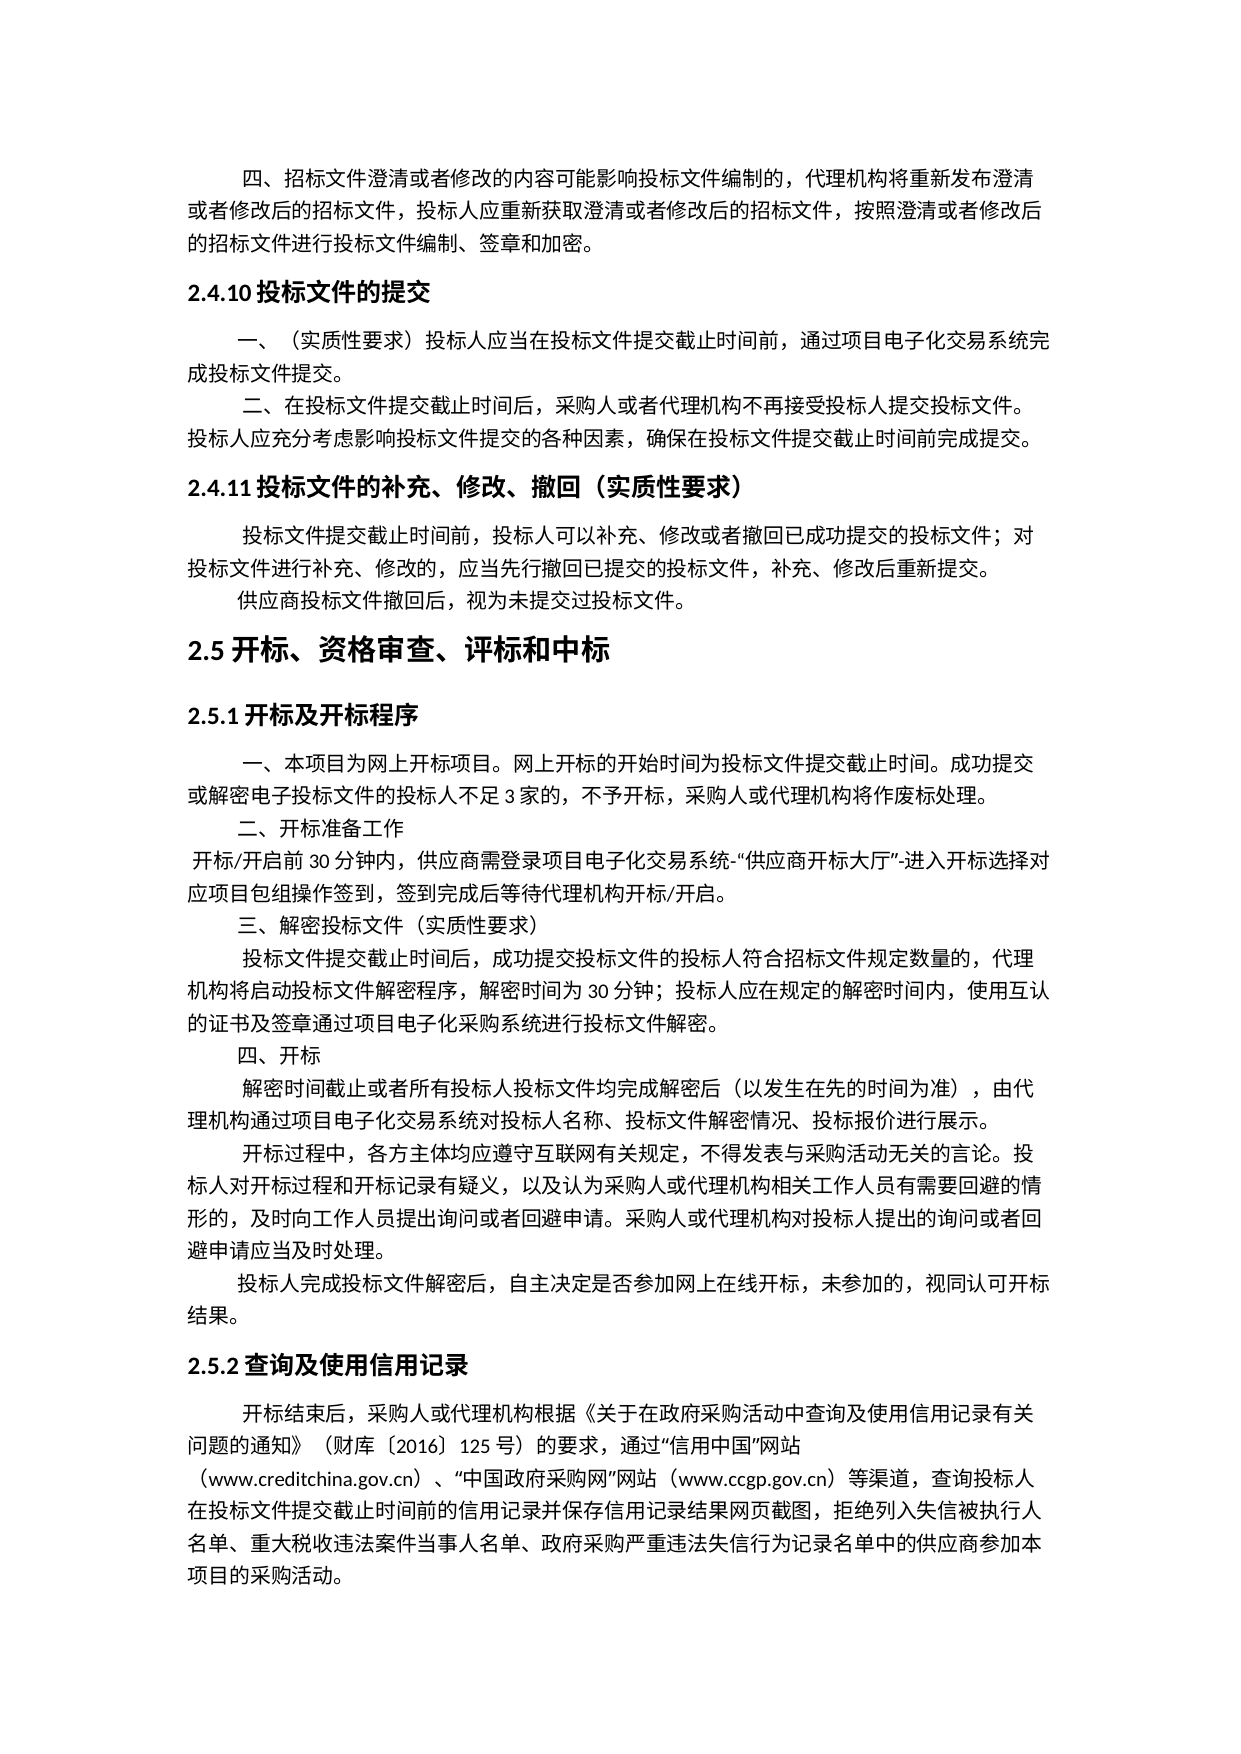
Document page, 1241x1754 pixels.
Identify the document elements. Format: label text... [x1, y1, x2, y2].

text 2.5.2查询及使用信用记录 [187, 1332, 1053, 1397]
text 供应商投标文件撤回后，视为未提交过投标文件。 [187, 584, 1053, 617]
text 2.4.10投标文件的提交 [187, 259, 1053, 324]
text 开标过程中，各方主体均应遵守互联网有关规定，不得发表与采购活动无关的言论。投标人对开标过程和开标记录有疑义，以及认为采购人或代理机构相关工作人员有需要回避的情形的，及时向工作人员提出询问或者回避申请。采购人或代理机构对投标人提出的询问或者回避申请应当及时处理。 [187, 1137, 1053, 1267]
text 一、（实质性要求）投标人应当在投标文件提交截止时间前，通过项目电子化交易系统完成投标文件提交。 [187, 324, 1053, 389]
text 四、开标 [187, 1039, 1053, 1072]
text 二、在投标文件提交截止时间后，采购人或者代理机构不再接受投标人提交投标文件。投标人应充分考虑影响投标文件提交的各种因素，确保在投标文件提交截止时间前完成提交。 [187, 389, 1053, 454]
text 投标文件提交截止时间前，投标人可以补充、修改或者撤回已成功提交的投标文件；对投标文件进行补充、修改的，应当先行撤回已提交的投标文件，补充、修改后重新提交。 [187, 519, 1053, 584]
text 解密时间截止或者所有投标人投标文件均完成解密后（以发生在先的时间为准），由代理机构通过项目电子化交易系统对投标人名称、投标文件解密情况、投标报价进行展示。 [187, 1072, 1053, 1137]
text 投标文件提交截止时间后，成功提交投标文件的投标人符合招标文件规定数量的，代理机构将启动投标文件解密程序，解密时间为30分钟；投标人应在规定的解密时间内，使用互认的证书及签章通过项目电子化采购系统进行投标文件解密。 [187, 942, 1053, 1039]
text 投标人完成投标文件解密后，自主决定是否参加网上在线开标，未参加的，视同认可开标结果。 [187, 1267, 1053, 1332]
text 开标结束后，采购人或代理机构根据《关于在政府采购活动中查询及使用信用记录有关问题的通知》（财库〔2016〕125号）的要求，通过“信用中国”网站（www.creditchina.gov.cn）、“中国政府采购网”网站（www.ccgp.gov.cn）等渠道，查询投标人在投标文件提交截止时间前的信用记录并保存信用记录结果网页截图，拒绝列入失信被执行人名单、重大税收违法案件当事人名单、政府采购严重违法失信行为记录名单中的供应商参加本项目的采购活动。 [187, 1397, 1053, 1592]
text 三、解密投标文件（实质性要求） [187, 909, 1053, 942]
text 二、开标准备工作 [187, 812, 1053, 844]
text 2.5.1开标及开标程序 [187, 682, 1053, 747]
text 四、招标文件澄清或者修改的内容可能影响投标文件编制的，代理机构将重新发布澄清或者修改后的招标文件，投标人应重新获取澄清或者修改后的招标文件，按照澄清或者修改后的招标文件进行投标文件编制、签章和加密。 [187, 162, 1053, 259]
text 2.5开标、资格审查、评标和中标 [187, 617, 1053, 682]
text 一、本项目为网上开标项目。网上开标的开始时间为投标文件提交截止时间。成功提交或解密电子投标文件的投标人不足3家的，不予开标，采购人或代理机构将作废标处理。 [187, 747, 1053, 812]
text 2.4.11投标文件的补充、修改、撤回（实质性要求） [187, 454, 1053, 519]
text 开标/开启前30分钟内，供应商需登录项目电子化交易系统-“供应商开标大厅”-进入开标选择对应项目包组操作签到，签到完成后等待代理机构开标/开启。 [187, 844, 1053, 909]
